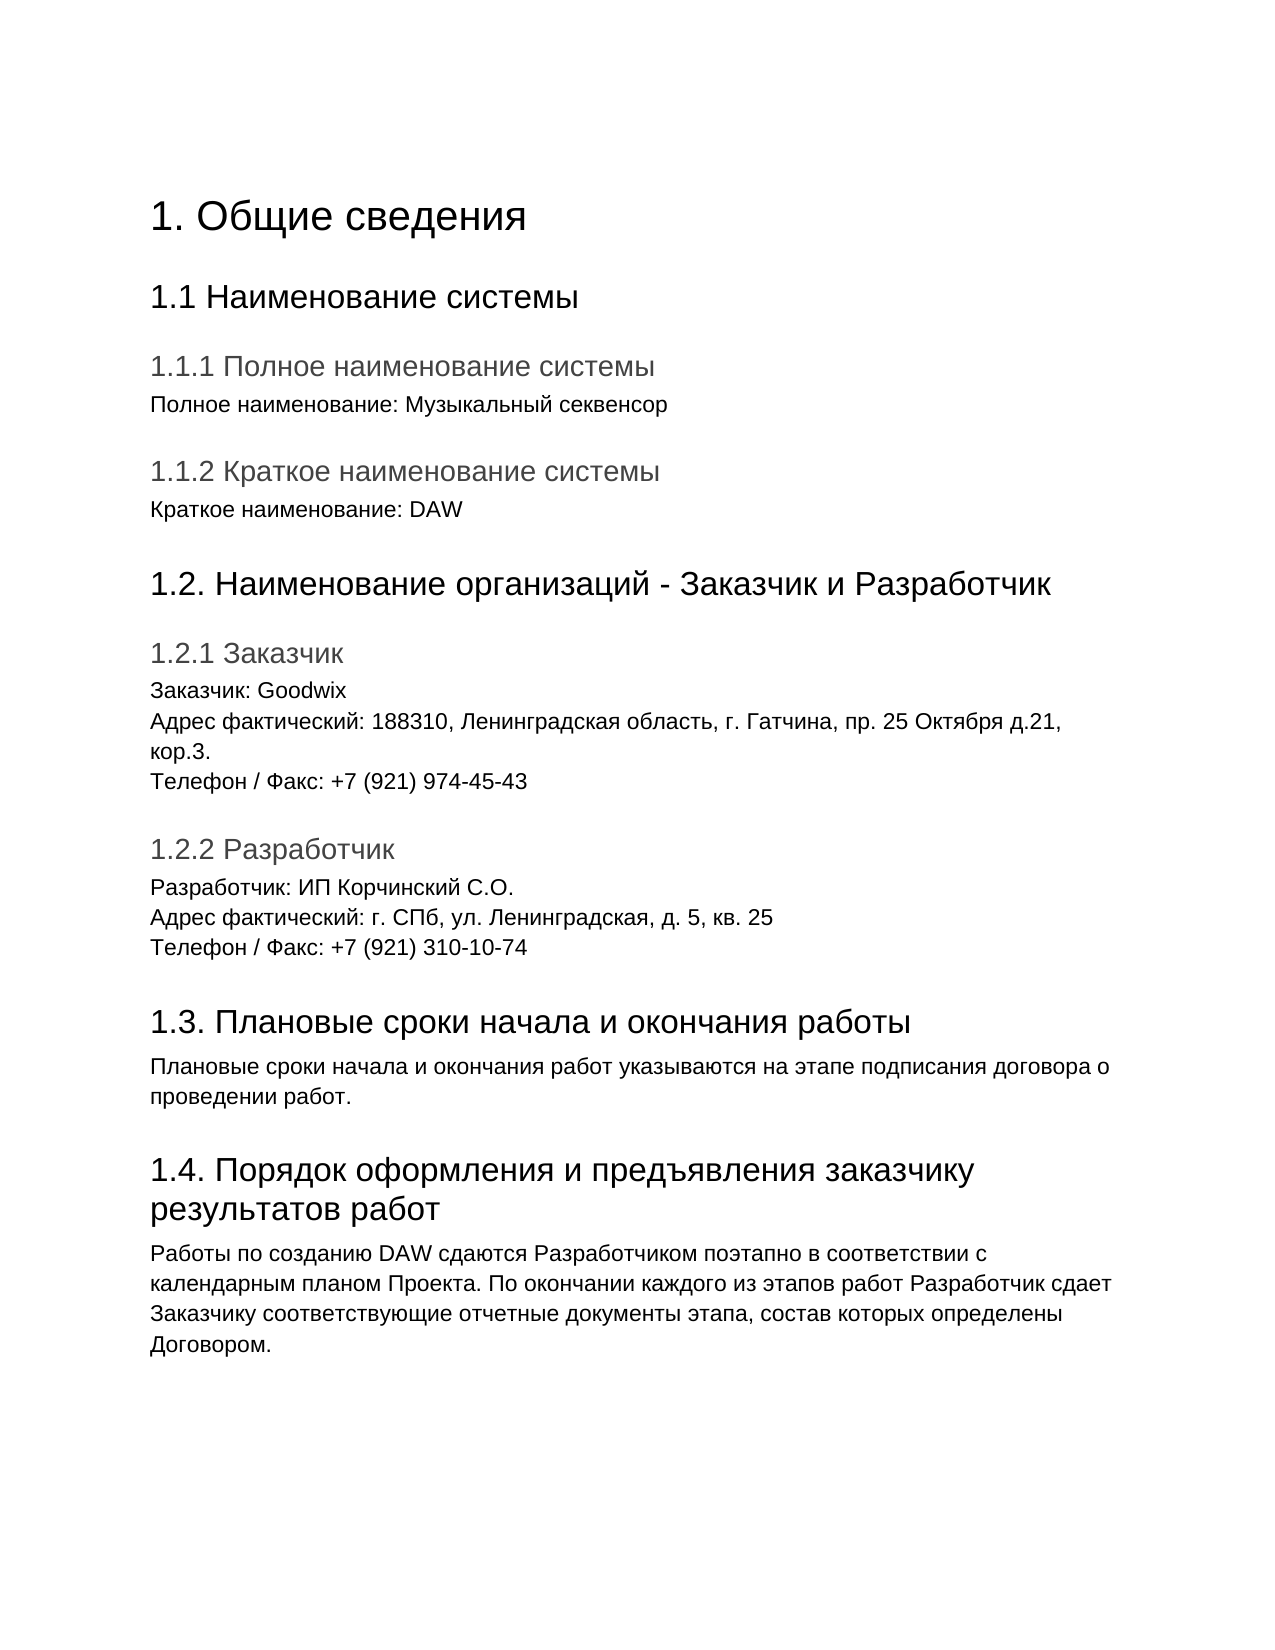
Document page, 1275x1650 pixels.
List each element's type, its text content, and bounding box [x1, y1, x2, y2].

subtitle 1.2.1 Заказчик [150, 636, 1125, 669]
subtitle 1.1.2 Краткое наименование системы [150, 454, 1125, 488]
text Заказчик: Goodwix [150, 677, 1125, 704]
text Разработчик: ИП Корчинский С.О. [150, 873, 1125, 900]
subtitle 1.2. Наименование организаций - Заказчик и Разработчик [150, 564, 1125, 602]
text Телефон / Факс: +7 (921) 974-45-43 [150, 768, 1125, 794]
subtitle 1.1.1 Полное наименование системы [150, 349, 1125, 382]
text Работы по созданию DAW сдаются Разработчиком поэтапно в соответствии с календарным планом Проекта. По окончании каждого из этапов работ Разработчик сдает Заказчику соответствующие отчетные документы этапа, состав которых определены Договором. [150, 1240, 1125, 1357]
text Краткое наименование: DAW [150, 496, 1125, 522]
text Адрес фактический: г. СПб, ул. Ленинградская, д. 5, кв. 25 [150, 904, 1125, 930]
text Телефон / Факс: +7 (921) 310-10-74 [150, 934, 1125, 960]
text Плановые сроки начала и окончания работ указываются на этапе подписания договора о проведении работ. [150, 1053, 1125, 1109]
subtitle 1.1 Наименование системы [150, 277, 1125, 316]
text Полное наименование: Музыкальный секвенсор [150, 391, 1125, 417]
subtitle 1.3. Плановые сроки начала и окончания работы [150, 1002, 1125, 1040]
subtitle 1.2.2 Разработчик [150, 832, 1125, 865]
subtitle 1.4. Порядок оформления и предъявления заказчику результатов работ [150, 1151, 1125, 1227]
subtitle 1. Общие сведения [150, 192, 1125, 239]
text Адрес фактический: 188310, Ленинградская область, г. Гатчина, пр. 25 Октября д.21, кор.3. [150, 708, 1125, 764]
